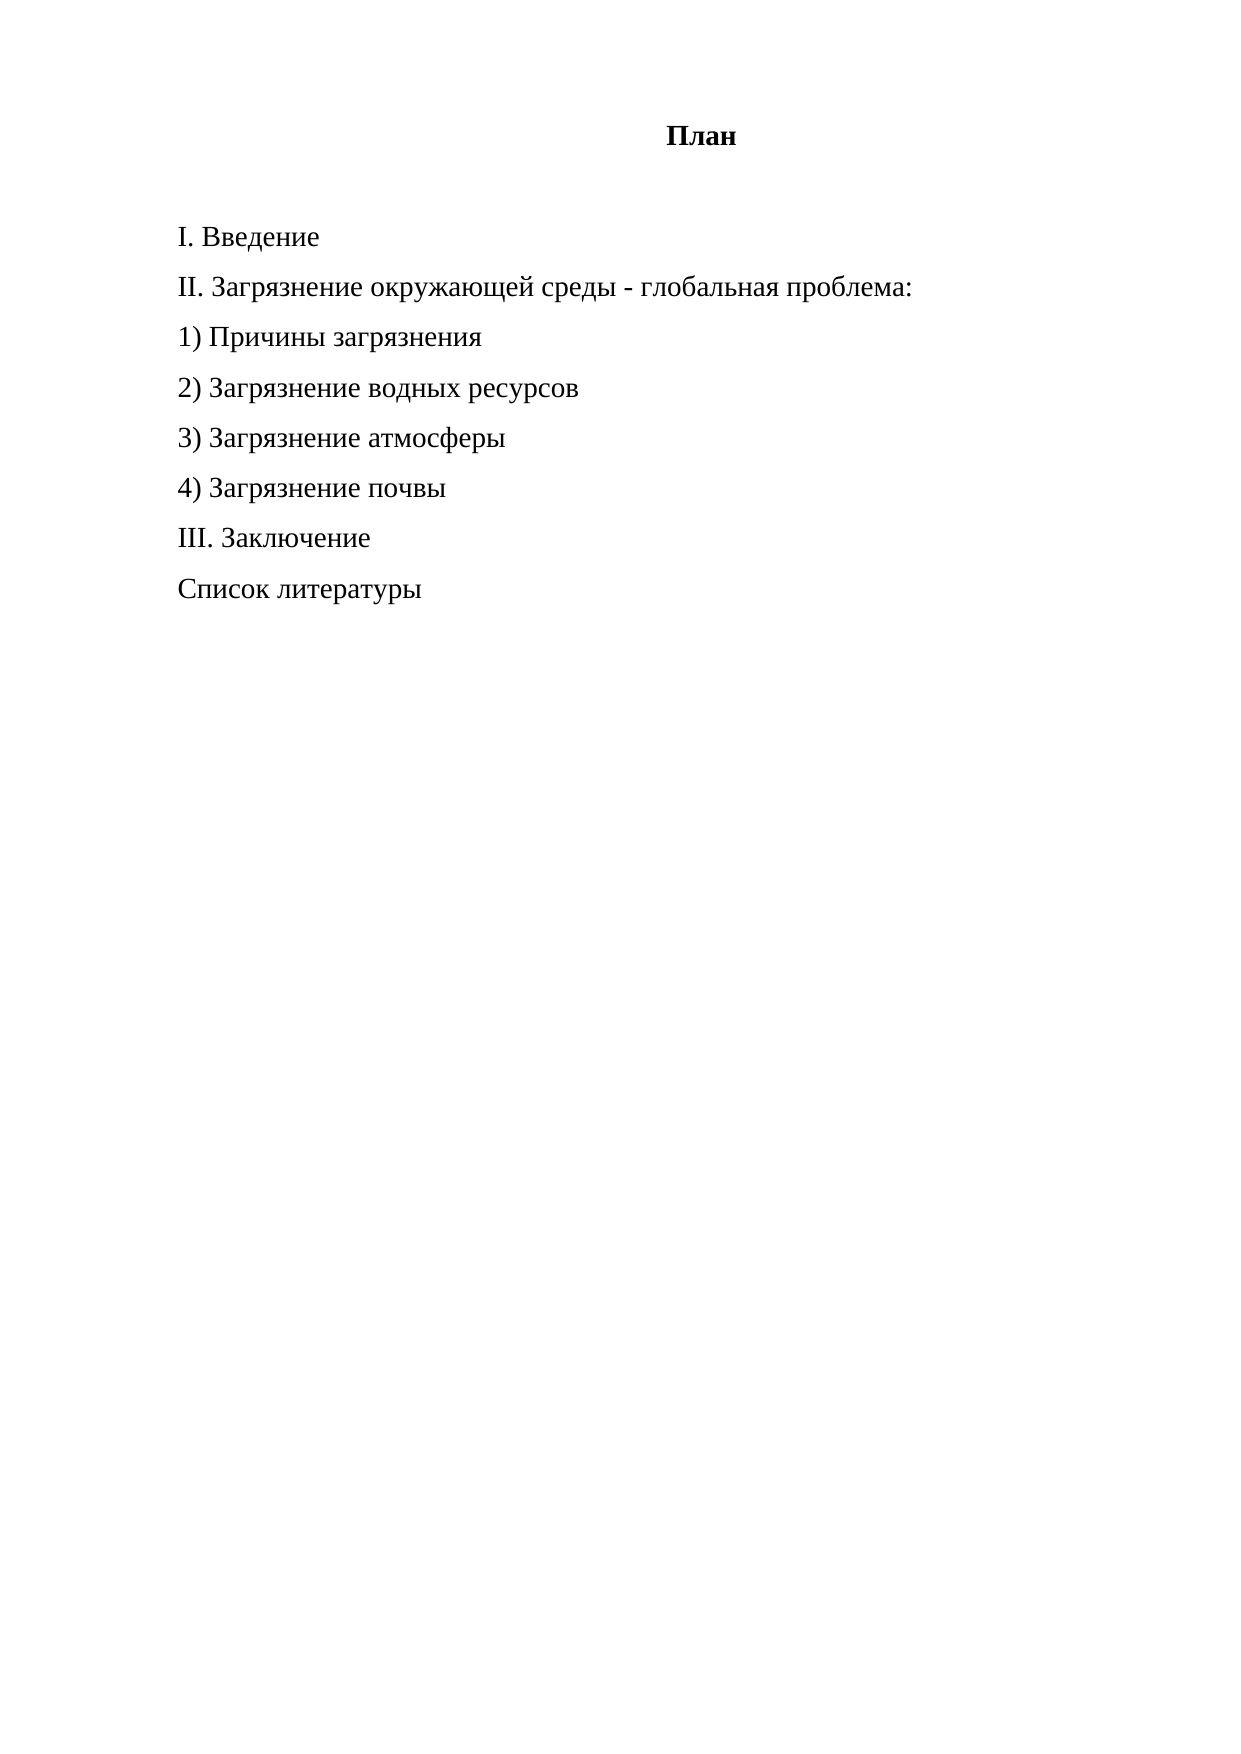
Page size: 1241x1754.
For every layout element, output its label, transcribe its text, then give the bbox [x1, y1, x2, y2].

text I. Введение [177, 219, 1152, 252]
text Список литературы [177, 571, 1152, 604]
text 1) Причины загрязнения [177, 319, 1152, 353]
text III. Заключение [177, 521, 1152, 554]
text План [177, 118, 1152, 152]
text 3) Загрязнение атмосферы [177, 420, 1152, 453]
text II. Загрязнение окружающей среды - глобальная проблема: [177, 269, 1152, 303]
text 2) Загрязнение водных ресурсов [177, 370, 1152, 403]
text 4) Загрязнение почвы [177, 470, 1152, 504]
